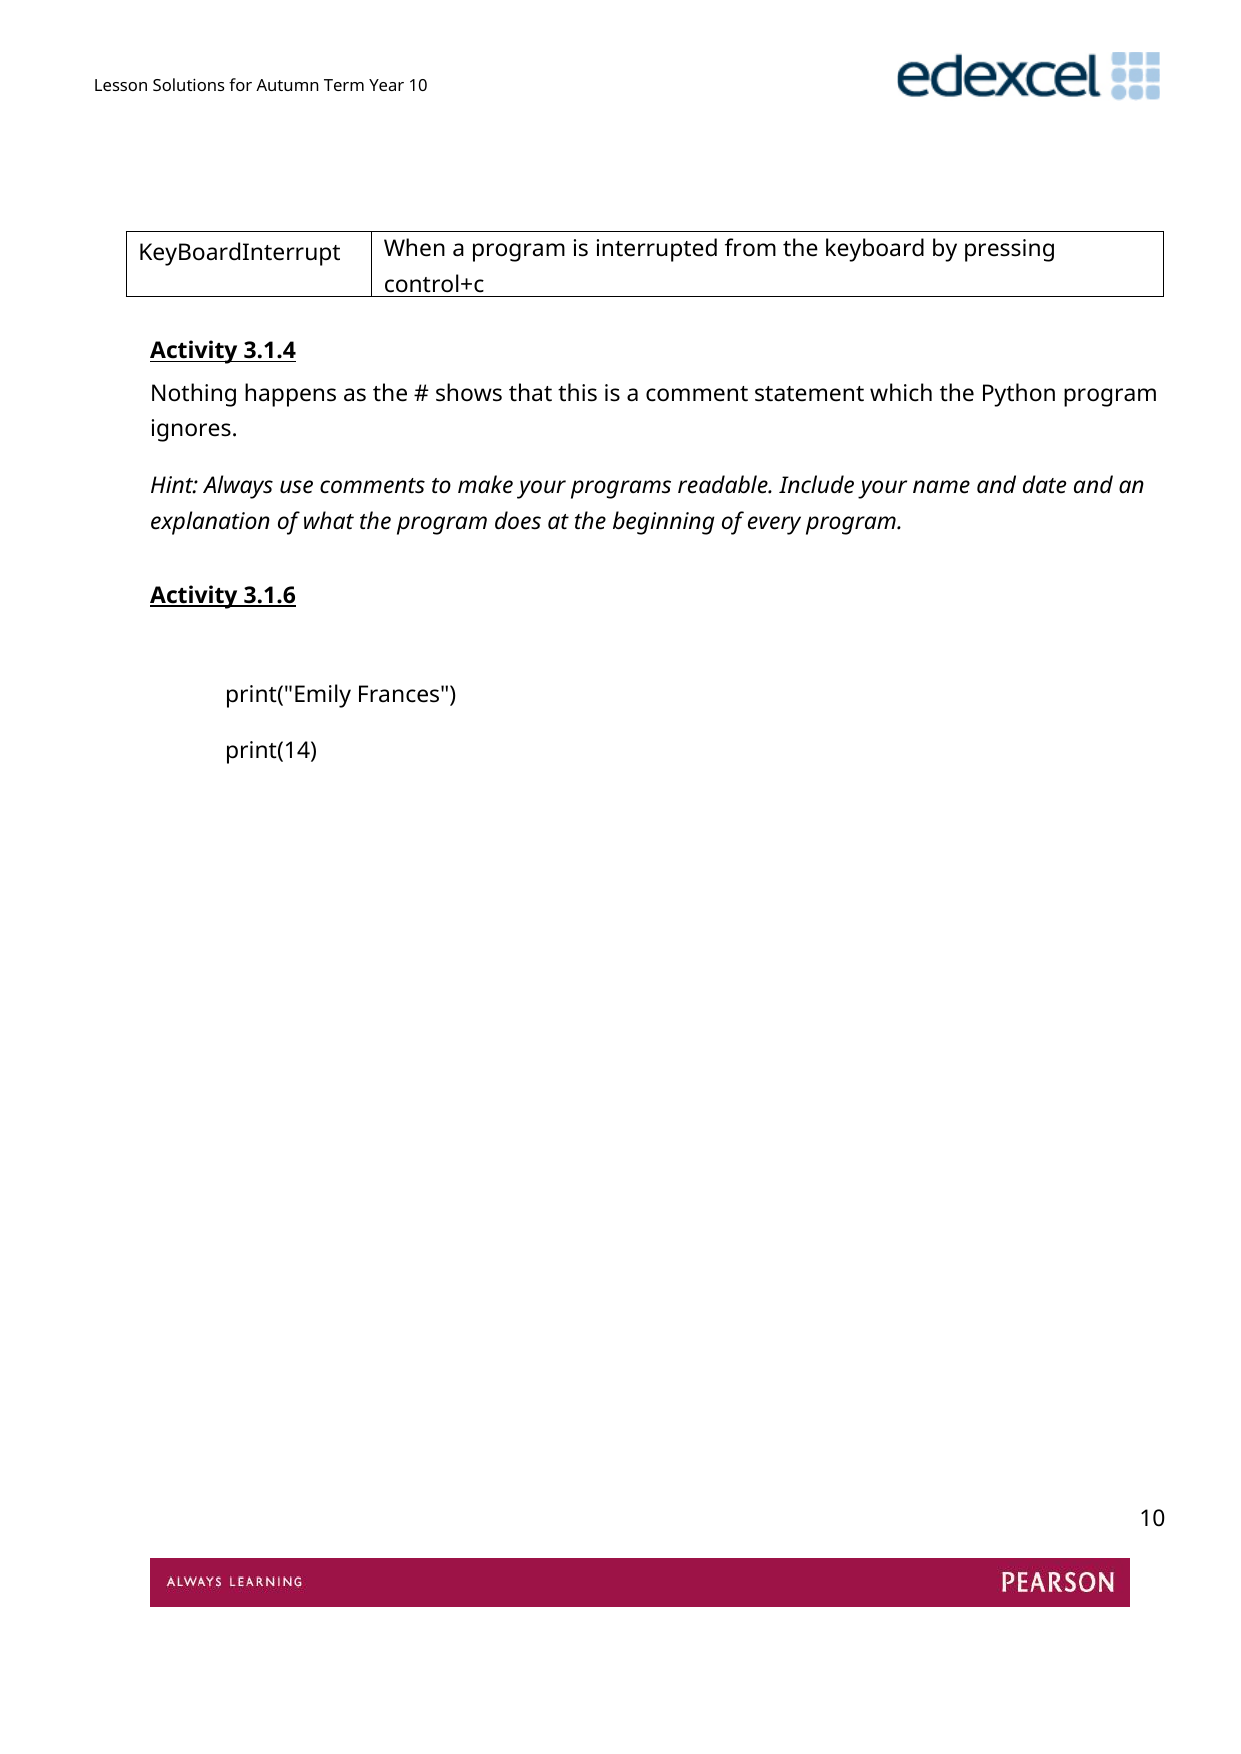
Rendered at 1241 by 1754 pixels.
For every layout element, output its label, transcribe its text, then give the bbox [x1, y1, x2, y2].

table_cell KeyBoardInterrupt [127, 232, 371, 296]
subtitle Activity 3.1.6 [150, 578, 1165, 610]
text Hint: Always use comments to make your programs readable. Include your name and date and an explanation of what the program does at the beginning of every program. [150, 469, 1165, 536]
text print("Emily Frances") [225, 677, 1077, 709]
picture [897, 52, 1160, 101]
text Nothing happens as the # shows that this is a comment statement which the Python program ignores. [150, 376, 1165, 444]
picture [150, 1558, 1130, 1607]
table_cell When a program is interrupted from the keyboard by pressing control+c [372, 232, 1163, 296]
subtitle Activity 3.1.4 [150, 334, 1165, 366]
text print(14) [225, 734, 1077, 766]
